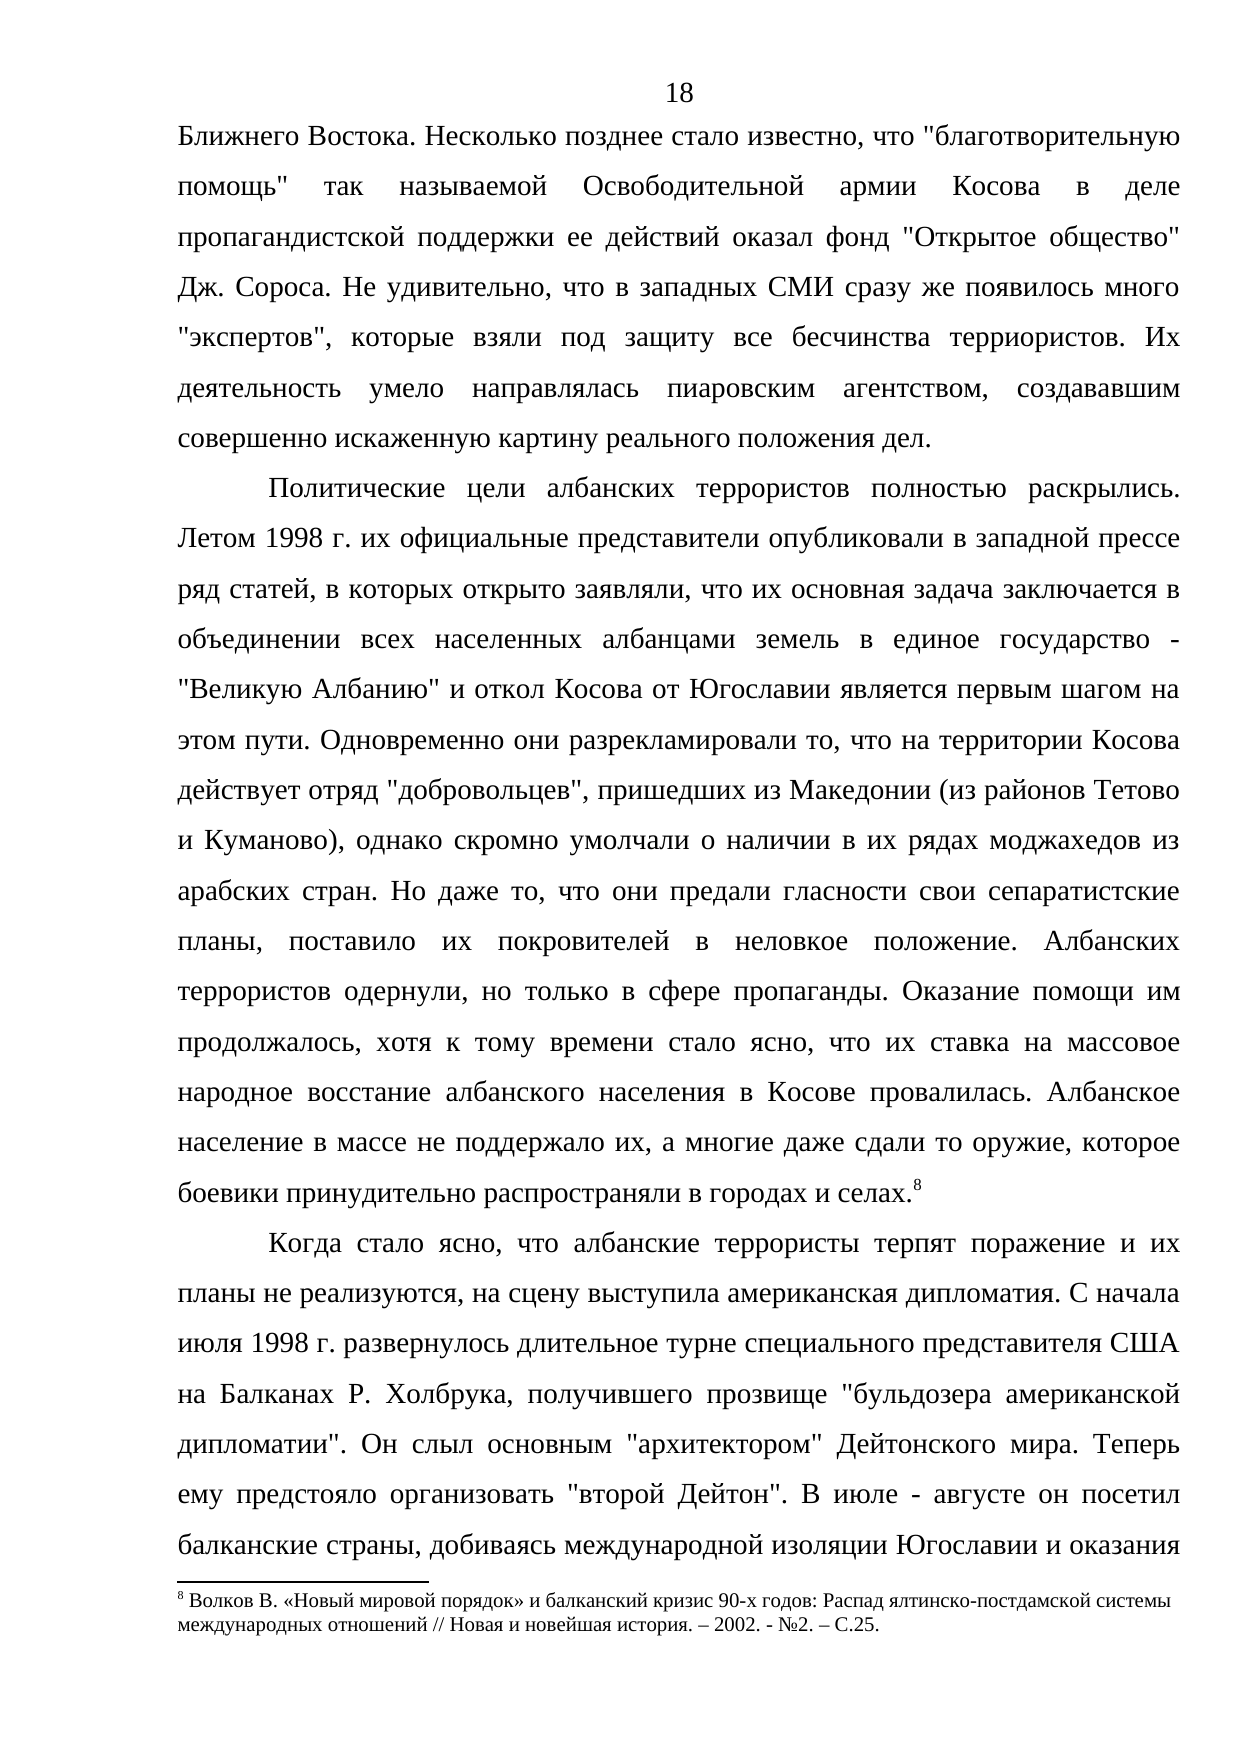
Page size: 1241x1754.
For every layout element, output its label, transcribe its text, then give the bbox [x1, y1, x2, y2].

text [177, 118, 1181, 453]
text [177, 1225, 1181, 1560]
text Политические цели албанских террористов полностью раскрылись. Летом 1998 г. их официальные представители опубликовали в западной прессе ряд статей, в которых открыто заявляли, что их основная задача заключается в объединении всех населенных албанцами земель в единое государство - "Великую Албанию" и откол Косова от Югославии является первым шагом на этом пути. Одновременно они разрекламировали то, что на территории Косова действует отряд "добровольцев", пришедших из Македонии (из районов Тетово и Куманово), однако скромно умолчали о наличии в их рядах моджахедов из арабских стран. Но даже то, что они предали гласности свои сепаратистские планы, поставило их покровителей в неловкое положение. Албанских террористов одернули, но только в сфере пропаганды. Оказание помощи им продолжалось, хотя к тому времени стало ясно, что их ставка на массовое народное восстание албанского населения в Косове провалилась. Албанское население в массе не поддержало их, а многие даже сдали то оружие, которое боевики принудительно распространяли в городах и селах. [177, 470, 1181, 1208]
